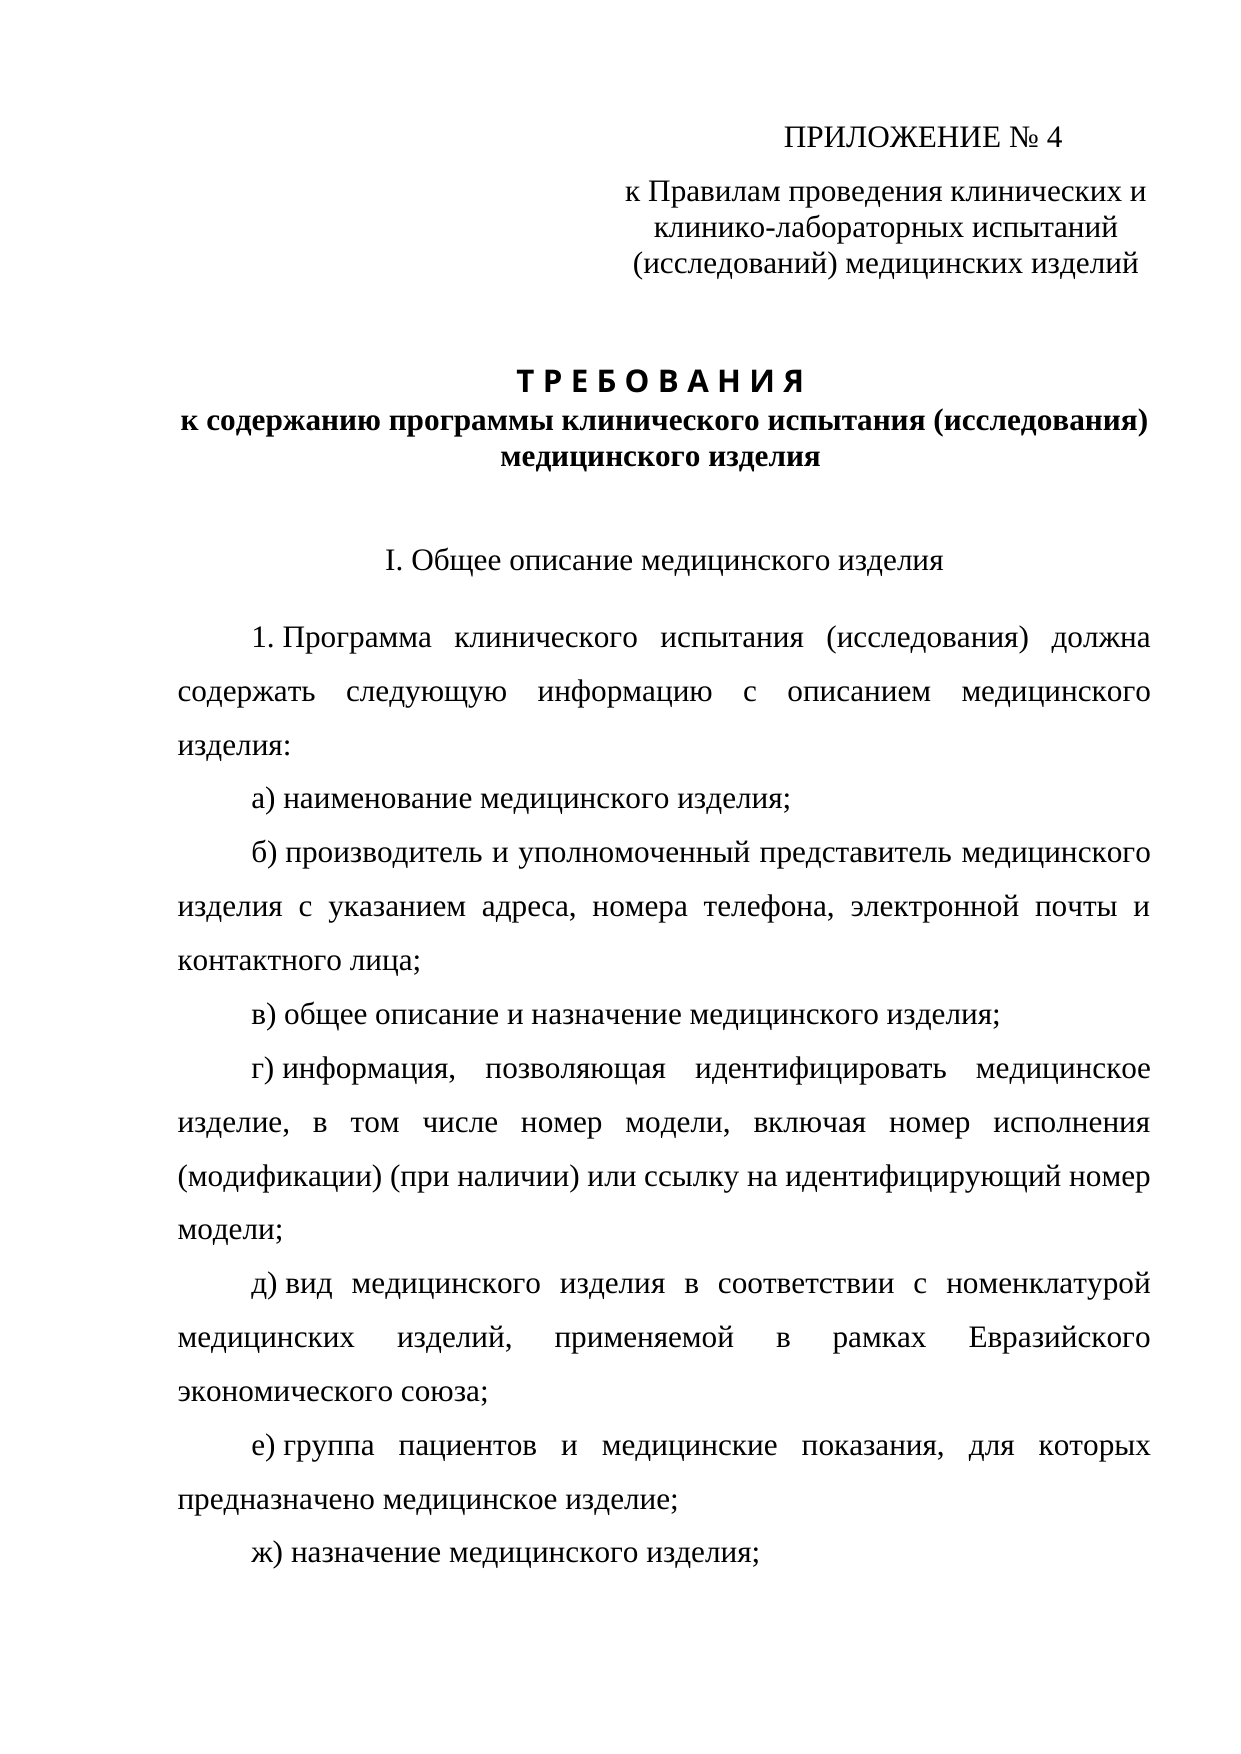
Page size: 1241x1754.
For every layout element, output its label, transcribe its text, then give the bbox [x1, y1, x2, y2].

text г) информация, позволяющая идентифицировать медицинское изделие, в том числе номер модели, включая номер исполнения (модификации) (при наличии) или ссылку на идентифицирующий номер модели; [177, 1049, 1152, 1247]
text 1. Программа клинического испытания (исследования) должна содержать следующую информацию с описанием медицинского изделия: [177, 618, 1152, 762]
text I. Общее описание медицинского изделия [177, 541, 1152, 577]
text ТРЕБОВАНИЯ к содержанию программы клинического испытания (исследования) медицинского изделия [177, 359, 1152, 507]
text д) вид медицинского изделия в соответствии с номенклатурой медицинских изделий, применяемой в рамках Евразийского экономического союза; [177, 1264, 1152, 1408]
text Приложение № 4 [620, 118, 1152, 154]
text б) производитель и уполномоченный представитель медицинского изделия с указанием адреса, номера телефона, электронной почты и контактного лица; [177, 834, 1152, 977]
text а) наименование медицинского изделия; [177, 780, 1152, 816]
text ж) назначение медицинского изделия; [177, 1534, 1152, 1570]
text е) группа пациентов и медицинские показания, для которых предназначено медицинское изделие; [177, 1426, 1152, 1516]
text к Правилам проведения клинических и клинико-лабораторных испытаний (исследований) медицинских изделий [620, 172, 1152, 280]
text в) общее описание и назначение медицинского изделия; [177, 995, 1152, 1031]
